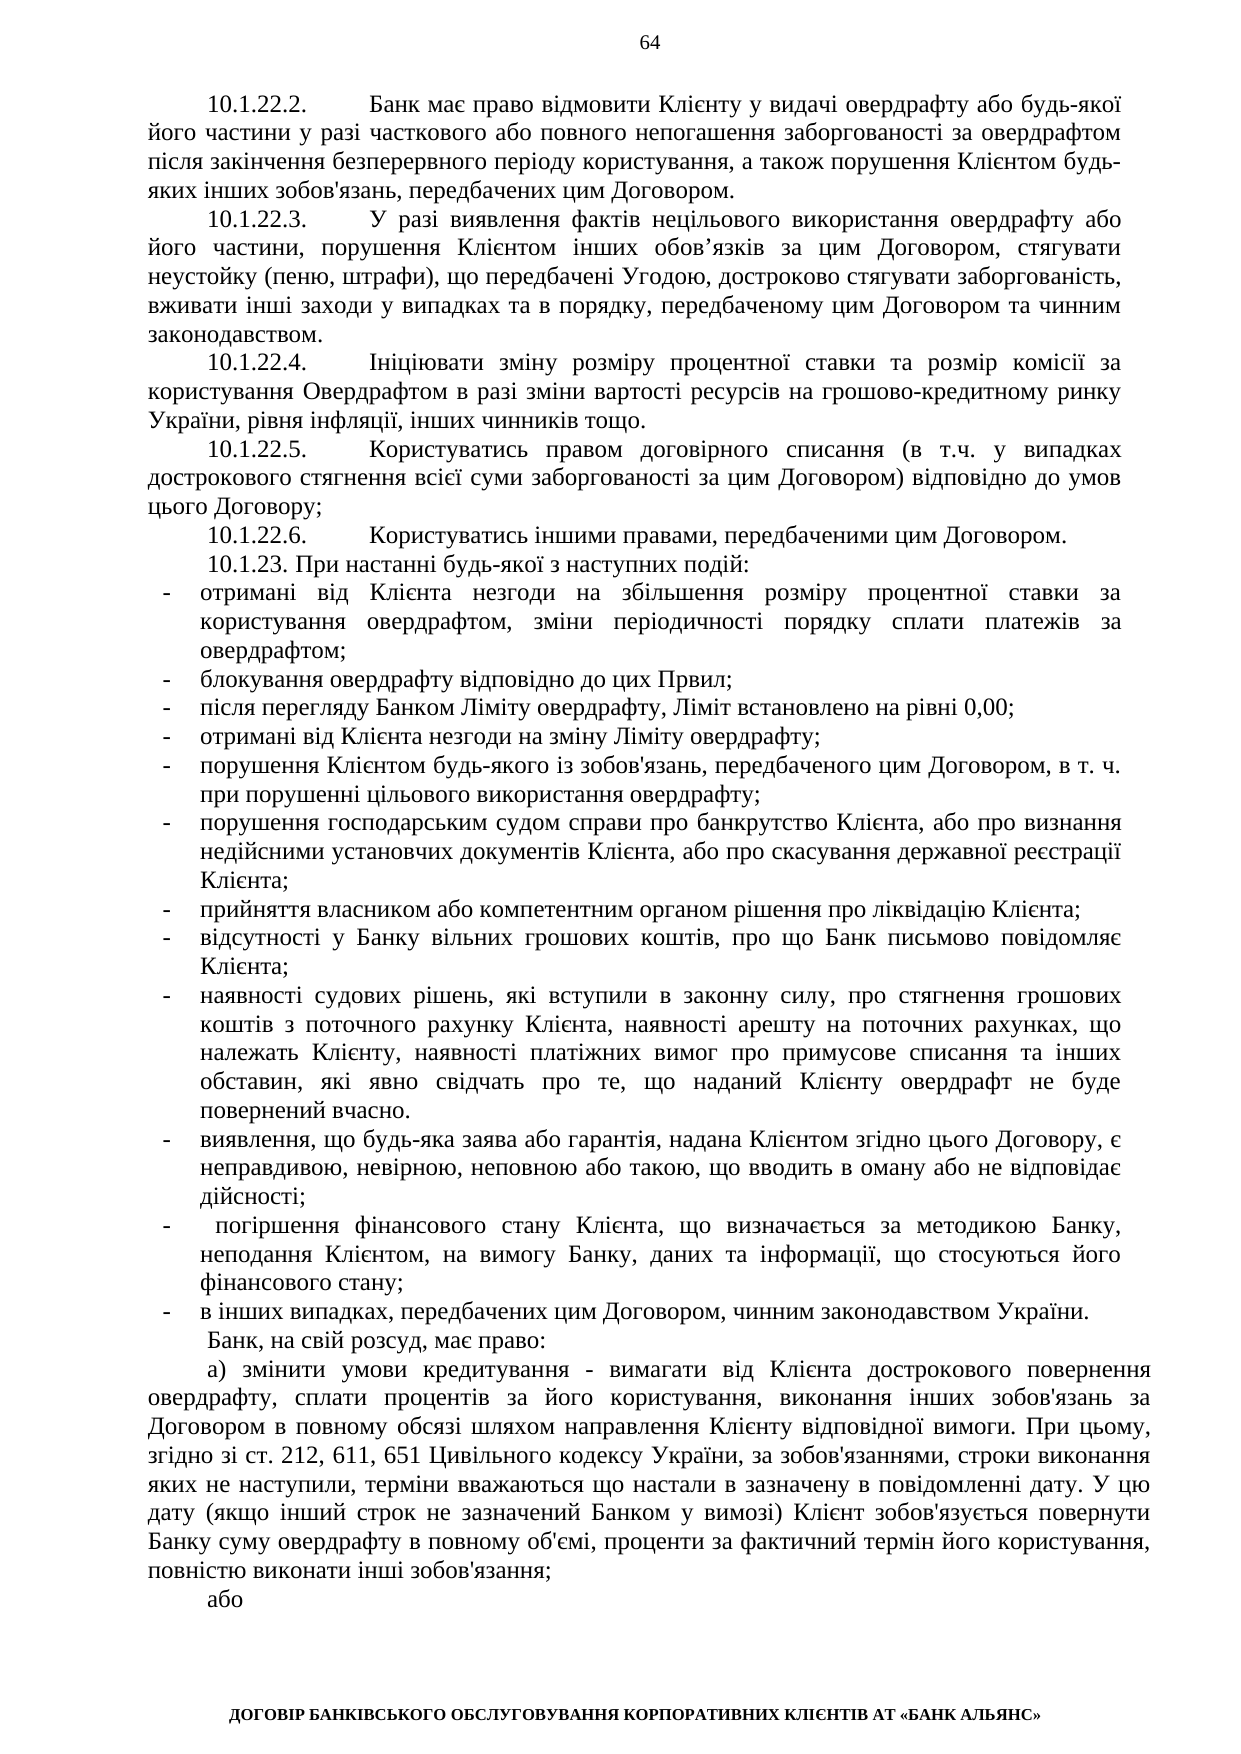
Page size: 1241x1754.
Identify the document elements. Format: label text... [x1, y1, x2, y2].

list Банк, на свій розсуд, має право: [207, 1325, 1122, 1354]
list Користуватись правом договірного списання (в т.ч. у випадках дострокового стягнення всієї суми заборгованості за цим Договором) відповідно до умов цього Договору; [148, 434, 1122, 520]
list Користуватись іншими правами, передбаченими цим Договором. [148, 520, 1122, 549]
list погіршення фінансового стану Клієнта, що визначається за методикою Банку, неподання Клієнтом, на вимогу Банку, даних та інформації, що стосуються його фінансового стану; [162, 1210, 1122, 1296]
list При настанні будь-якої з наступних подій: [148, 549, 1122, 577]
list в інших випадках, передбачених цим Договором, чинним законодавством України. [162, 1296, 1122, 1325]
list блокування овердрафту відповідно до цих Првил; [162, 664, 1122, 692]
list відсутності у Банку вільних грошових коштів, про що Банк письмово повідомляє Клієнта; [162, 922, 1122, 980]
list У разі виявлення фактів нецільового використання овердрафту або його частини, порушення Клієнтом інших обов’язків за цим Договором, стягувати неустойку (пеню, штрафи), що передбачені Угодою, достроково стягувати заборгованість, вживати інші заходи у випадках та в порядку, передбаченому цим Договором та чинним законодавством. [148, 204, 1122, 347]
list наявності судових рішень, які вступили в законну силу, про стягнення грошових коштів з поточного рахунку Клієнта, наявності арешту на поточних рахунках, що належать Клієнту, наявності платіжних вимог про примусове списання та інших обставин, які явно свідчать про те, що наданий Клієнту овердрафт не буде повернений вчасно. [162, 980, 1122, 1124]
list виявлення, що будь-яка заява або гарантія, надана Клієнтом згідно цього Договору, є неправдивою, невірною, неповною або такою, що вводить в оману або не відповідає дійсності; [162, 1124, 1122, 1210]
list Ініціювати зміну розміру процентної ставки та розмір комісії за користування Овердрафтом в разі зміни вартості ресурсів на грошово-кредитному ринку України, рівня інфляції, інших чинників тощо. [148, 347, 1122, 434]
list порушення господарським судом справи про банкрутство Клієнта, або про визнання недійсними установчих документів Клієнта, або про скасування державної реєстрації Клієнта; [162, 807, 1122, 894]
list після перегляду Банком Ліміту овердрафту, Ліміт встановлено на рівні 0,00; [162, 692, 1122, 721]
text а) змінити умови кредитування - вимагати від Клієнта дострокового повернення овердрафту, сплати процентів за його користування, виконання інших зобов'язань за Договором в повному обсязі шляхом направлення Клієнту відповідної вимоги. При цьому, згідно зі ст. 212, 611, 651 Цивільного кодексу України, за зобов'язаннями, строки виконання яких не наступили, терміни вважаються що настали в зазначену в повідомленні дату. У цю дату (якщо інший строк не зазначений Банком у вимозі) Клієнт зобов'язується повернути Банку суму овердрафту в повному об'ємі, проценти за фактичний термін його користування, повністю виконати інші зобов'язання; [148, 1354, 1152, 1584]
list отримані від Клієнта незгоди на зміну Ліміту овердрафту; [162, 721, 1122, 750]
list Банк має право відмовити Клієнту у видачі овердрафту або будь-якої його частини у разі часткового або повного непогашення заборгованості за овердрафтом після закінчення безперервного періоду користування, а також порушення Клієнтом будь-яких інших зобов'язань, передбачених цим Договором. [148, 89, 1122, 204]
list прийняття власником або компетентним органом рішення про ліквідацію Клієнта; [162, 894, 1122, 922]
list отримані від Клієнта незгоди на збільшення розміру процентної ставки за користування овердрафтом, зміни періодичності порядку сплати платежів за овердрафтом; [162, 577, 1122, 664]
text або [148, 1584, 1152, 1612]
list порушення Клієнтом будь-якого із зобов'язань, передбаченого цим Договором, в т. ч. при порушенні цільового використання овердрафту; [162, 750, 1122, 807]
